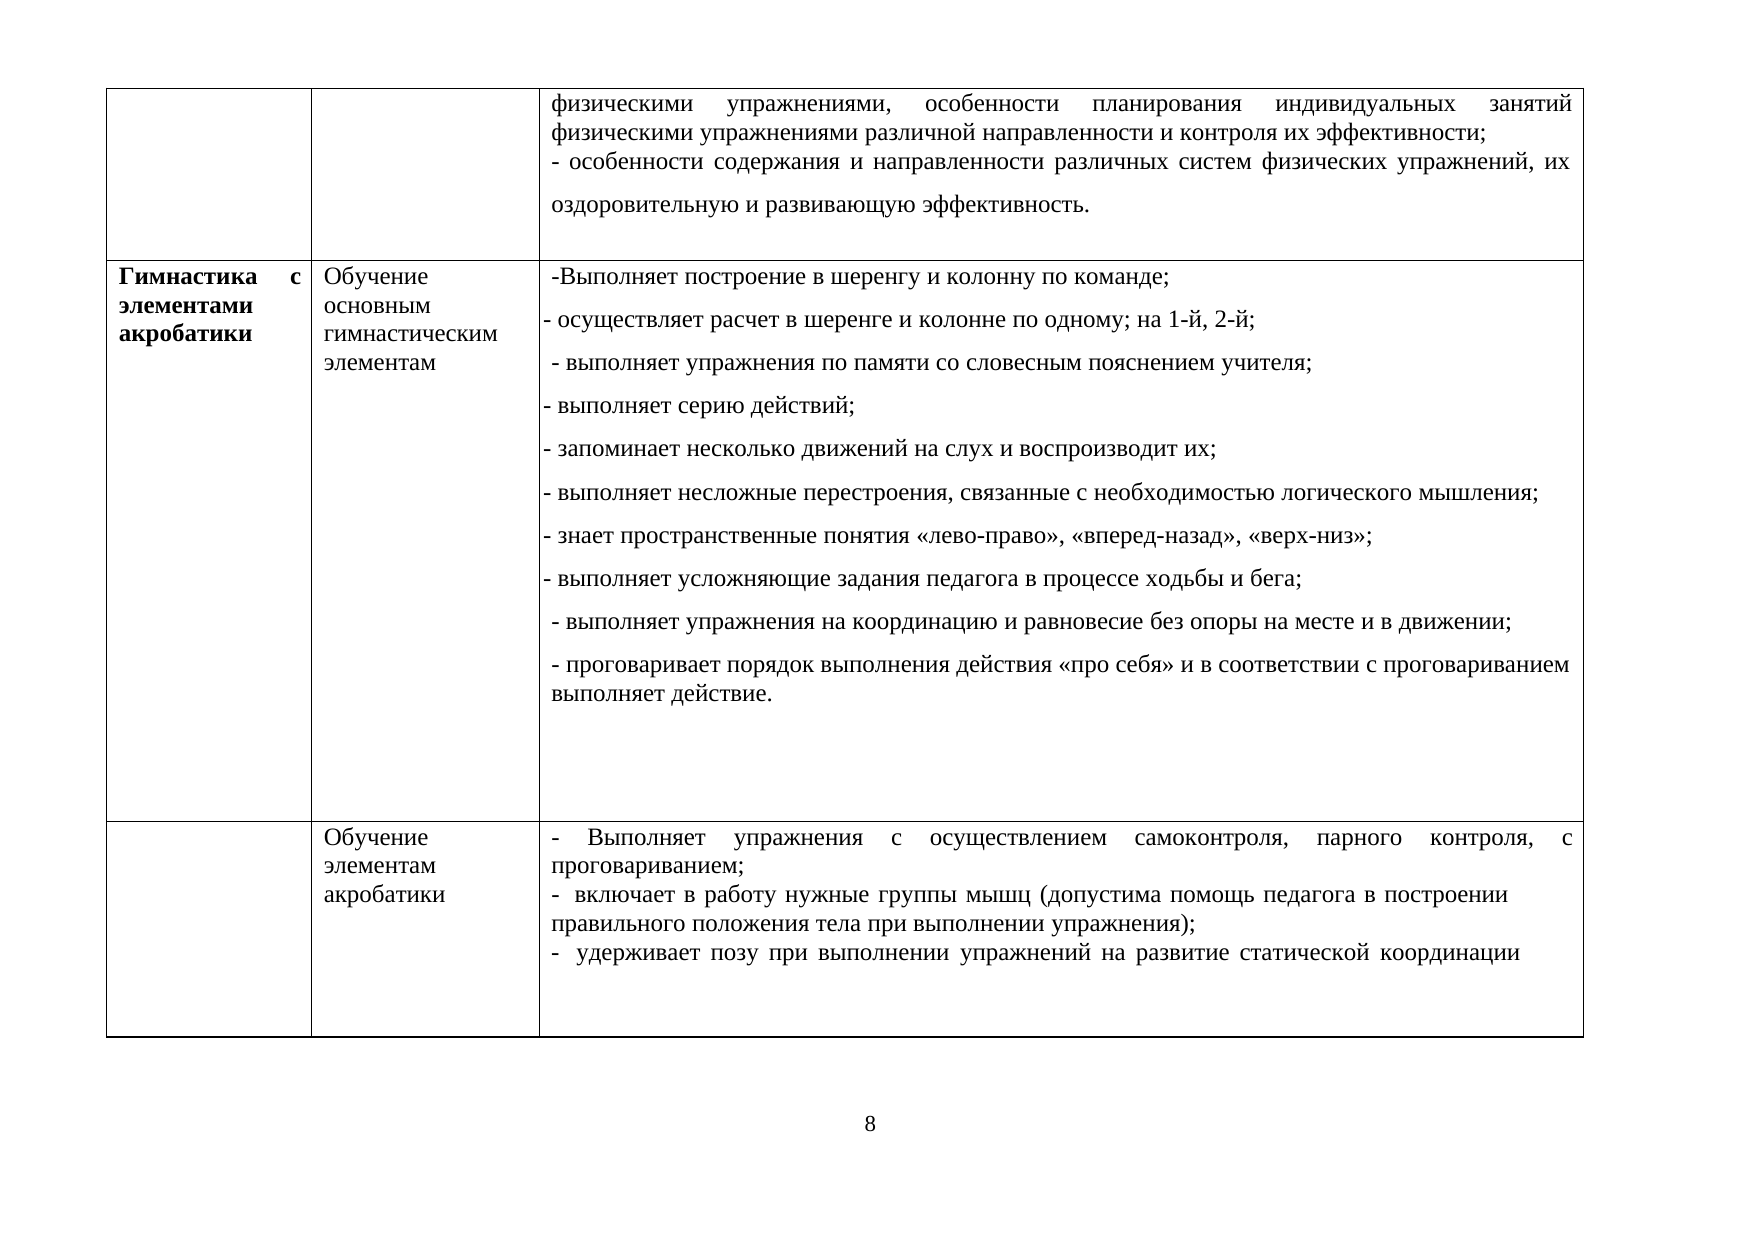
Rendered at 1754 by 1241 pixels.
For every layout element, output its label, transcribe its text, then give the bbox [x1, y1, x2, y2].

table_header физическими упражнениями, особенности планирования индивидуальных занятий физическими упражнениями различной направленности и контроля их эффективности; - особенности содержания и направленности различных систем физических упражнений, их оздоровительную и развивающую эффективность. [540, 89, 1583, 260]
table_cell -Выполняет построение в шеренгу и колонну по команде; осуществляет расчет в шеренге и колонне по одному; на 1-й, 2-й; выполняет упражнения по памяти со словесным пояснением учителя; выполняет серию действий; запоминает несколько движений на слух и воспроизводит их; выполняет несложные перестроения, связанные с необходимостью логического мышления; знает пространственные понятия «лево-право», «вперед-назад», «верх-низ»; выполняет усложняющие задания педагога в процессе ходьбы и бега; выполняет упражнения на координацию и равновесие без опоры на месте и в движении; проговаривает порядок выполнения действия «про себя» и в соответствии с проговариванием выполняет действие. [540, 261, 1583, 821]
table_header [312, 89, 539, 260]
table_cell Гимнастика с элементами акробатики [107, 261, 311, 821]
table_cell Обучение элементам акробатики [312, 822, 539, 1036]
table_cell [107, 822, 311, 1036]
table_cell - Выполняет упражнения с осуществлением самоконтроля, парного контроля, с проговариванием; включает в работу нужные группы мышц (допустима помощь педагога в построении правильного положения тела при выполнении упражнения); удерживает позу при выполнении упражнений на развитие статической координации [540, 822, 1583, 1036]
table_cell Обучение основным гимнастическим элементам [312, 261, 539, 821]
table_header [107, 89, 311, 260]
